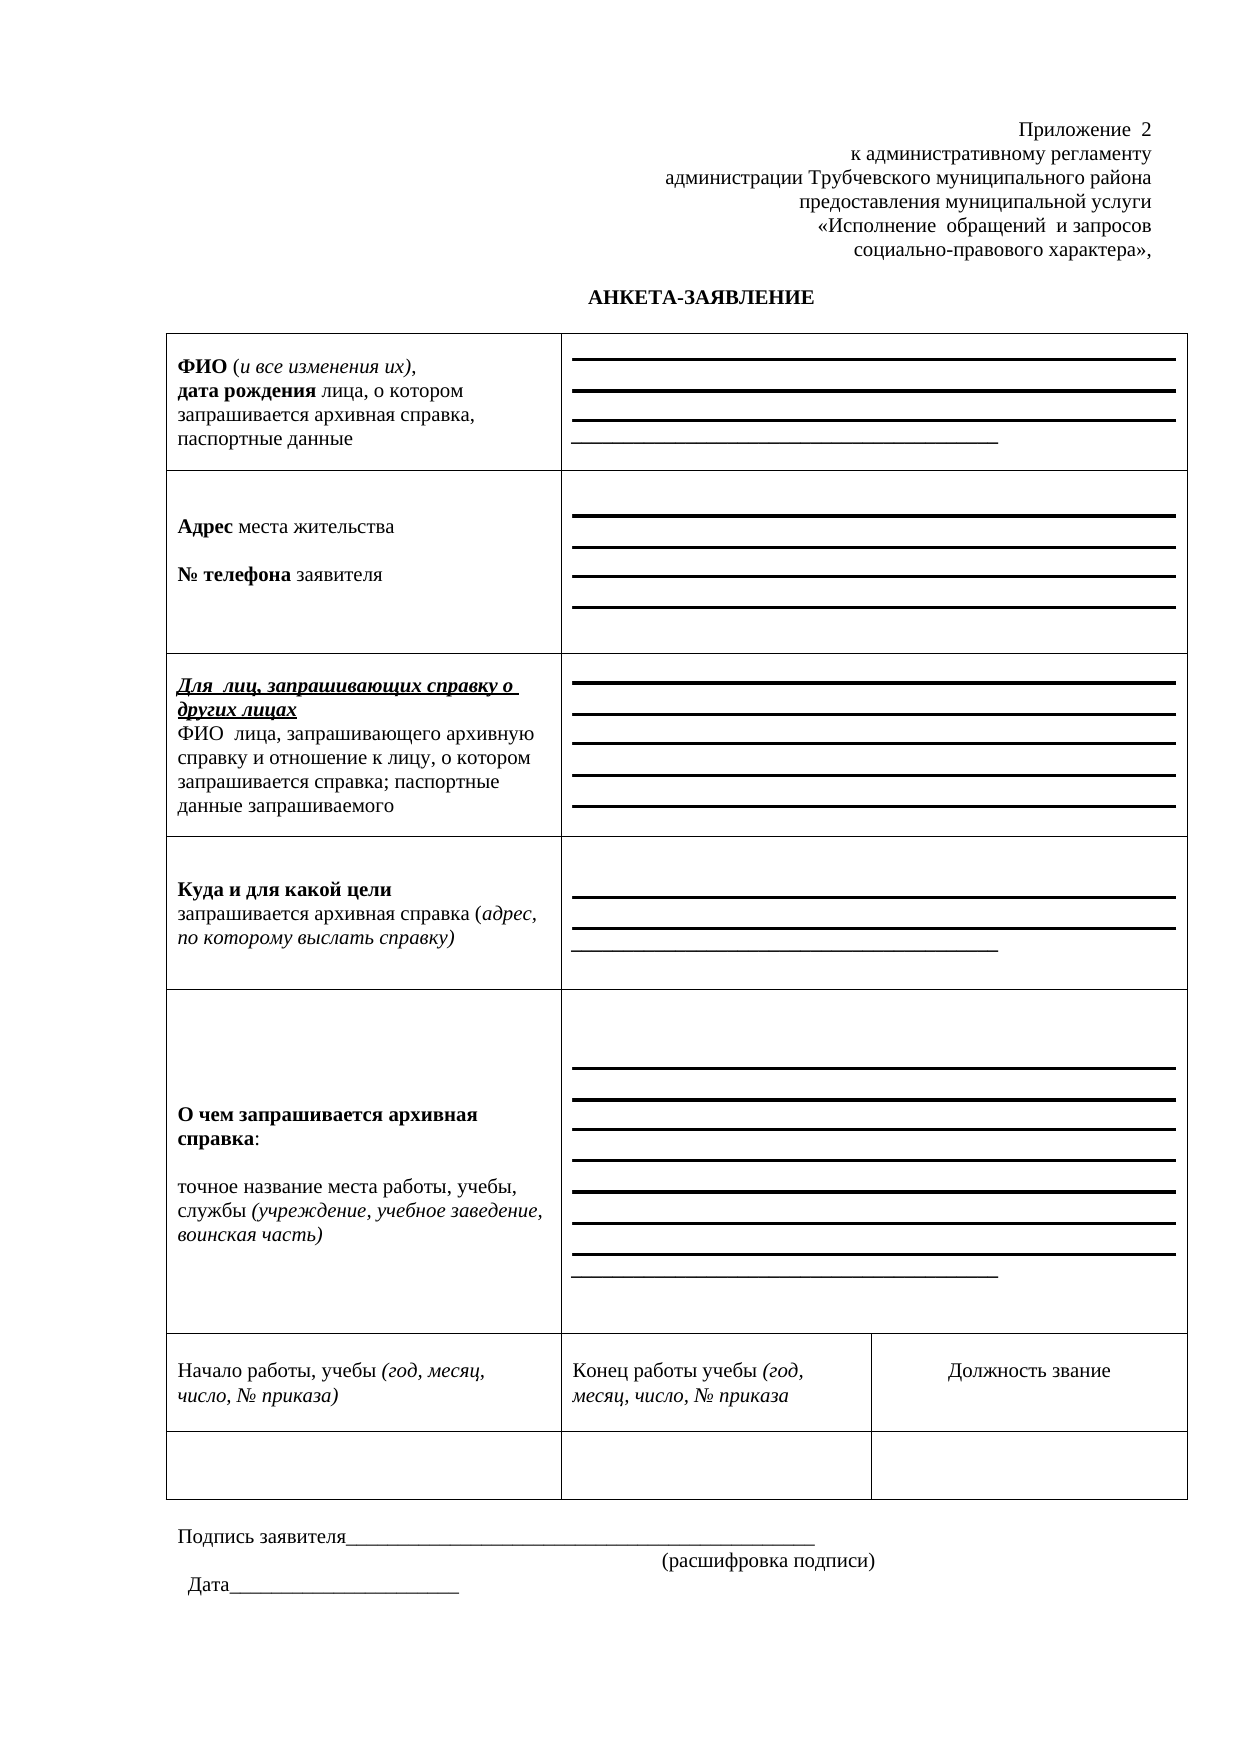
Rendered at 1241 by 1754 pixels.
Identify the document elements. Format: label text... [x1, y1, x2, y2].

table_cell [562, 1432, 871, 1499]
text (расшифровка подписи) [177, 1548, 1152, 1572]
table_cell [872, 1432, 1187, 1499]
table_cell Адрес места жительства № телефона заявителя [167, 471, 561, 653]
text социально-правового характера», [177, 237, 1152, 261]
text «Исполнение обращений и запросов [177, 213, 1152, 237]
table_cell [562, 654, 1187, 836]
text к административному регламенту [177, 141, 1152, 165]
text предоставления муниципальной услуги [177, 189, 1152, 213]
text администрации Трубчевского муниципального района [177, 165, 1152, 189]
text Дата______________________ [177, 1572, 1152, 1596]
table_cell [167, 1432, 561, 1499]
table_cell Начало работы, учебы (год, месяц, число, № приказа) [167, 1334, 561, 1431]
table_cell Конец работы учебы (год, месяц, число, № приказа [562, 1334, 871, 1431]
table_cell _________________________________________ [562, 990, 1187, 1333]
table_cell [562, 471, 1187, 653]
table_cell Для лиц, запрашивающих справку о других лицах ФИО лица, запрашивающего архивную справку и отношение к лицу, о котором запрашивается справка; паспортные данные запрашиваемого [167, 654, 561, 836]
table_cell О чем запрашивается архивная справка: точное название места работы, учебы, службы (учреждение, учебное заведение, воинская часть) [167, 990, 561, 1333]
table_header ФИО (и все изменения их), дата рождения лица, о котором запрашивается архивная справка, паспортные данные [167, 334, 561, 470]
text Подпись заявителя_____________________________________________ [177, 1524, 1152, 1548]
text Приложение 2 [177, 117, 1152, 141]
table_header _________________________________________ [562, 334, 1187, 470]
table_cell Куда и для какой цели запрашивается архивная справка (адрес, по которому выслать справку) [167, 837, 561, 989]
text АНКЕТА-ЗАЯВЛЕНИЕ [177, 285, 1152, 309]
table_cell Должность звание [872, 1334, 1187, 1431]
table_cell _________________________________________ [562, 837, 1187, 989]
